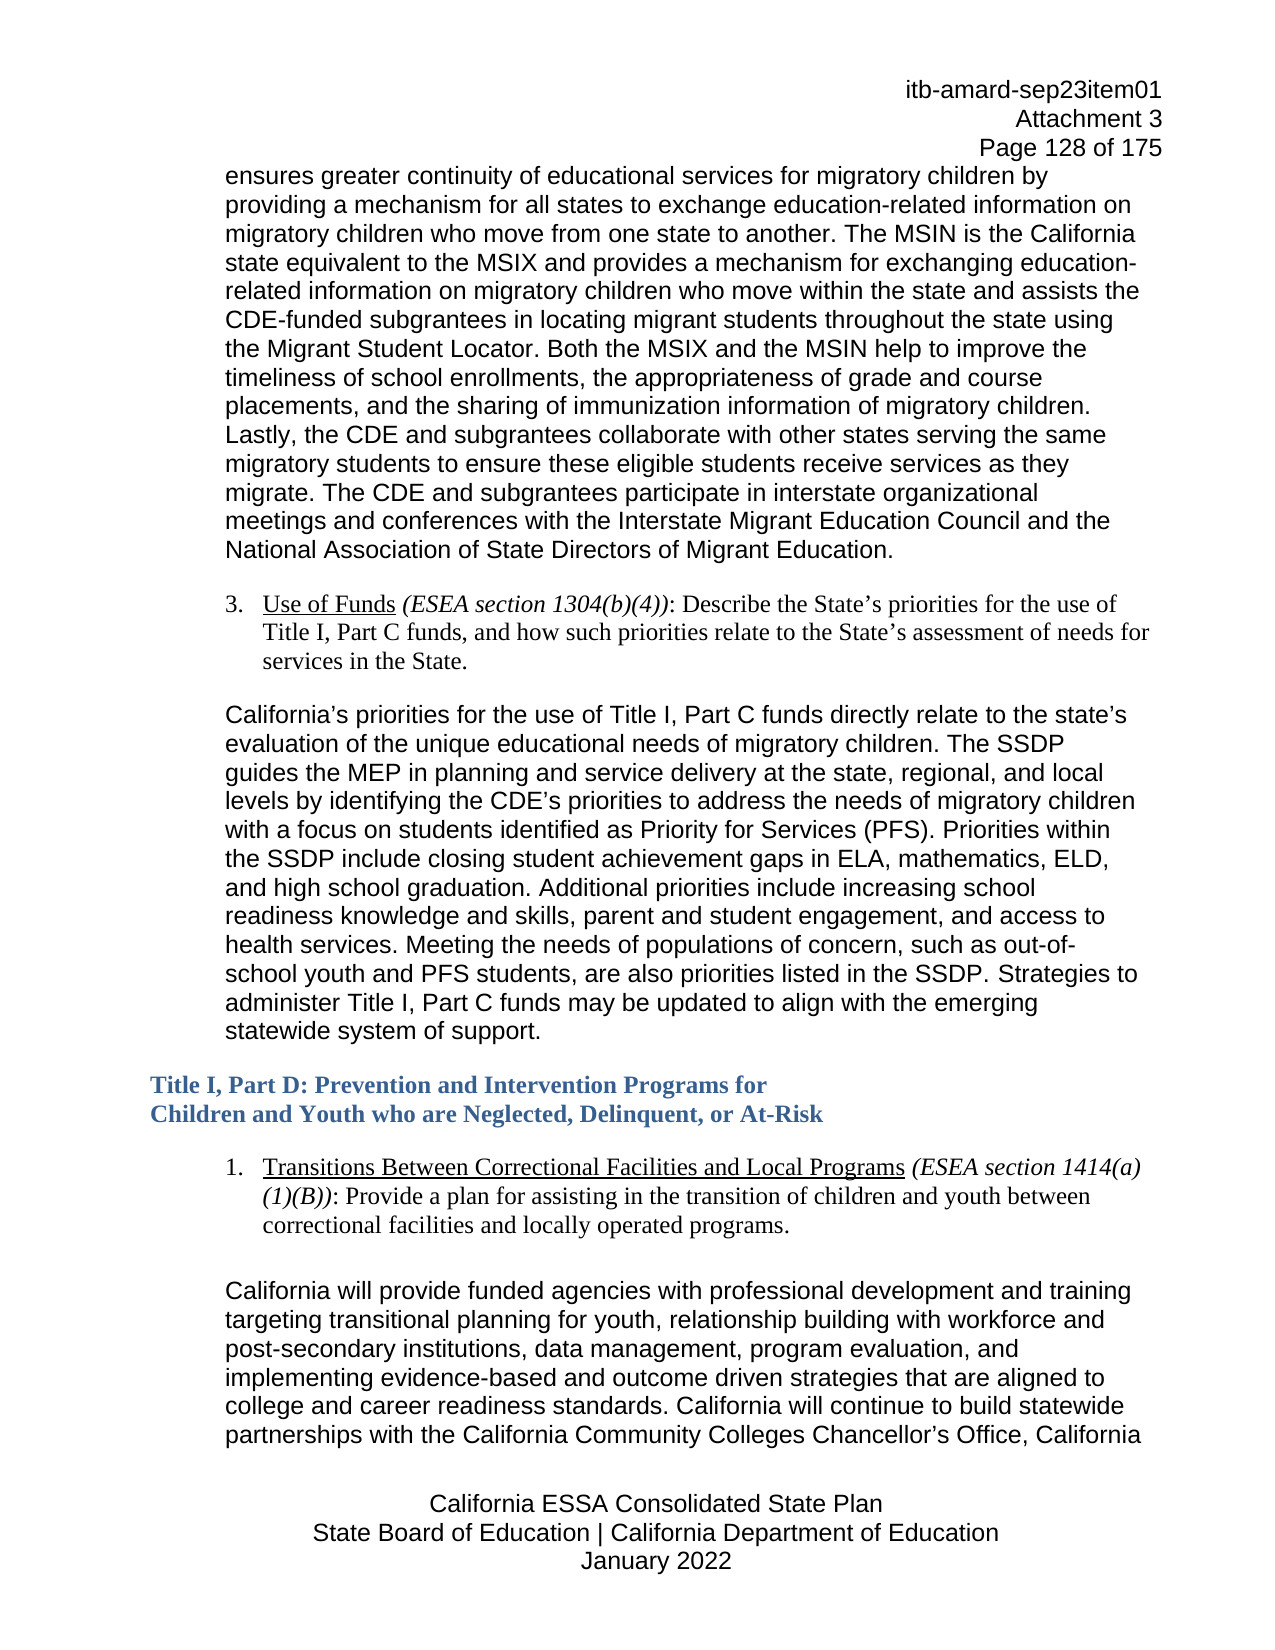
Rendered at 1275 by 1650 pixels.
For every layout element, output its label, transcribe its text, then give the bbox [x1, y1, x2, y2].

subtitle Title I, Part D: Prevention and Intervention Programs for Children and Youth who are Neglected, Delinquent, or At-Risk [150, 1070, 1162, 1127]
text California’s priorities for the use of Title I, Part C funds directly relate to the state’s evaluation of the unique educational needs of migratory children. The SSDP guides the MEP in planning and service delivery at the state, regional, and local levels by identifying the CDE’s priorities to address the needs of migratory children with a focus on students identified as Priority for Services (PFS). Priorities within the SSDP include closing student achievement gaps in ELA, mathematics, ELD, and high school graduation. Additional priorities include increasing school readiness knowledge and skills, parent and student engagement, and access to health services. Meeting the needs of populations of concern, such as out-of-school youth and PFS students, are also priorities listed in the SSDP. Strategies to administer Title I, Part C funds may be updated to align with the emerging statewide system of support. [225, 700, 1144, 1045]
list Use of Funds (ESEA section 1304(b)(4)): Describe the State’s priorities for the use of Title I, Part C funds, and how such priorities relate to the State’s assessment of needs for services in the State. [225, 589, 1162, 675]
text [225, 1276, 1143, 1449]
list Transitions Between Correctional Facilities and Local Programs (ESEA section 1414(a)(1)(B)): Provide a plan for assisting in the transition of children and youth between correctional facilities and locally operated programs. [225, 1152, 1162, 1239]
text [225, 161, 1143, 564]
